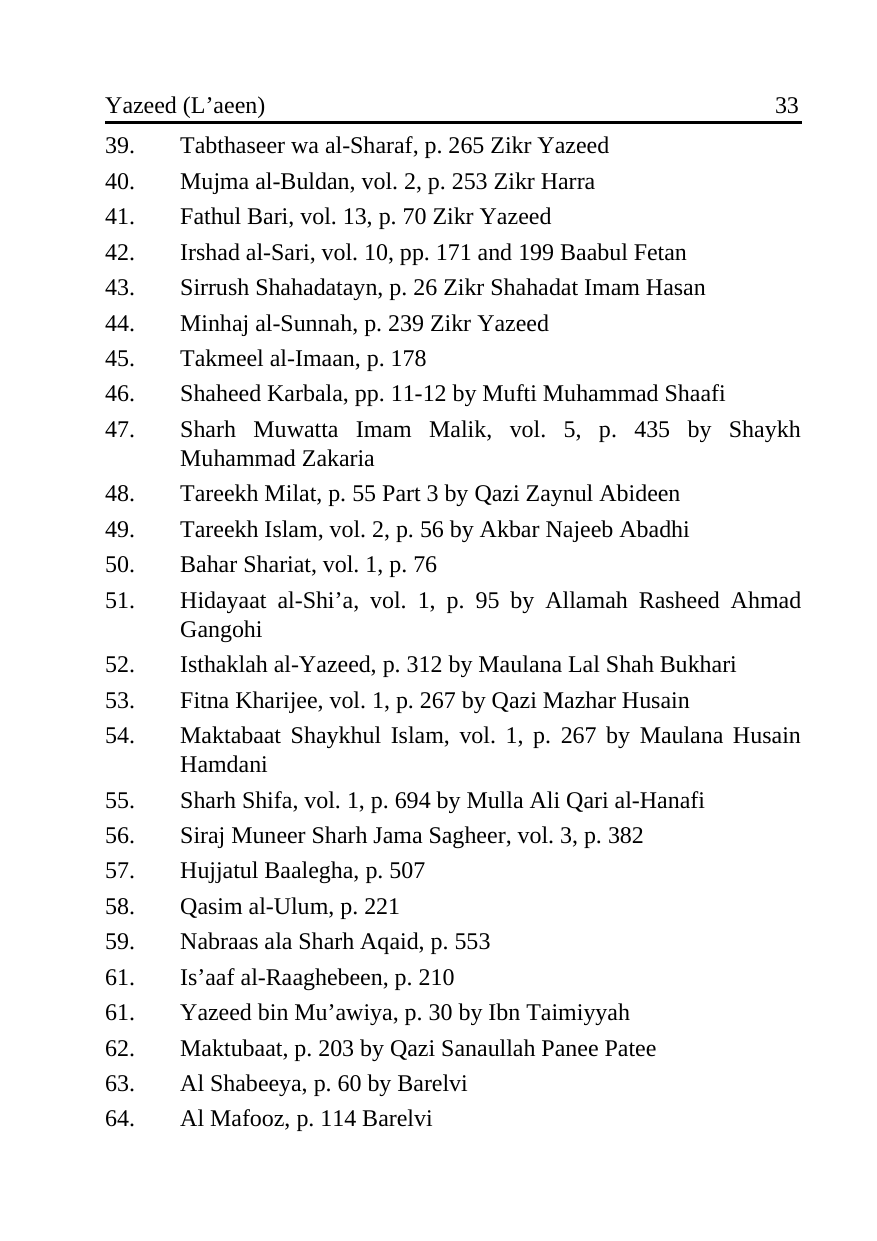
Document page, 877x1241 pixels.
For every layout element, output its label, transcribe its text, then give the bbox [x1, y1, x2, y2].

text 47. Sharh Muwatta Imam Malik, vol. 5, p. 435 by Shaykh Muhammad Zakaria [105, 414, 802, 472]
text 51. Hidayaat al-Shi’a, vol. 1, p. 95 by Allamah Rasheed Ahmad Gangohi [105, 585, 802, 643]
text 40. Mujma al-Buldan, vol. 2, p. 253 Zikr Harra [105, 166, 802, 195]
text 55. Sharh Shifa, vol. 1, p. 694 by Mulla Ali Qari al-Hanafi [105, 785, 802, 814]
text 52. Isthaklah al-Yazeed, p. 312 by Maulana Lal Shah Bukhari [105, 649, 802, 678]
text 62. Maktubaat, p. 203 by Qazi Sanaullah Panee Patee [105, 1033, 802, 1062]
text 50. Bahar Shariat, vol. 1, p. 76 [105, 549, 802, 578]
text 48. Tareekh Milat, p. 55 Part 3 by Qazi Zaynul Abideen [105, 478, 802, 508]
text 49. Tareekh Islam, vol. 2, p. 56 by Akbar Najeeb Abadhi [105, 514, 802, 543]
text 61. Is’aaf al-Raaghebeen, p. 210 [105, 962, 802, 991]
text 64. Al Mafooz, p. 114 Barelvi [105, 1103, 802, 1133]
text 44. Minhaj al-Sunnah, p. 239 Zikr Yazeed [105, 308, 802, 337]
text 56. Siraj Muneer Sharh Jama Sagheer, vol. 3, p. 382 [105, 820, 802, 849]
text 54. Maktabaat Shaykhul Islam, vol. 1, p. 267 by Maulana Husain Hamdani [105, 720, 802, 778]
text 45. Takmeel al-Imaan, p. 178 [105, 343, 802, 372]
text 39. Tabthaseer wa al-Sharaf, p. 265 Zikr Yazeed [105, 131, 802, 160]
text 59. Nabraas ala Sharh Aqaid, p. 553 [105, 926, 802, 956]
text 61. Yazeed bin Mu’awiya, p. 30 by Ibn Taimiyyah [105, 997, 802, 1026]
text 58. Qasim al-Ulum, p. 221 [105, 891, 802, 920]
text 63. Al Shabeeya, p. 60 by Barelvi [105, 1068, 802, 1097]
text 53. Fitna Kharijee, vol. 1, p. 267 by Qazi Mazhar Husain [105, 685, 802, 714]
text 46. Shaheed Karbala, pp. 11-12 by Mufti Muhammad Shaafi [105, 378, 802, 408]
text 43. Sirrush Shahadatayn, p. 26 Zikr Shahadat Imam Hasan [105, 272, 802, 301]
text 41. Fathul Bari, vol. 13, p. 70 Zikr Yazeed [105, 201, 802, 231]
text 42. Irshad al-Sari, vol. 10, pp. 171 and 199 Baabul Fetan [105, 237, 802, 266]
text 57. Hujjatul Baalegha, p. 507 [105, 856, 802, 885]
